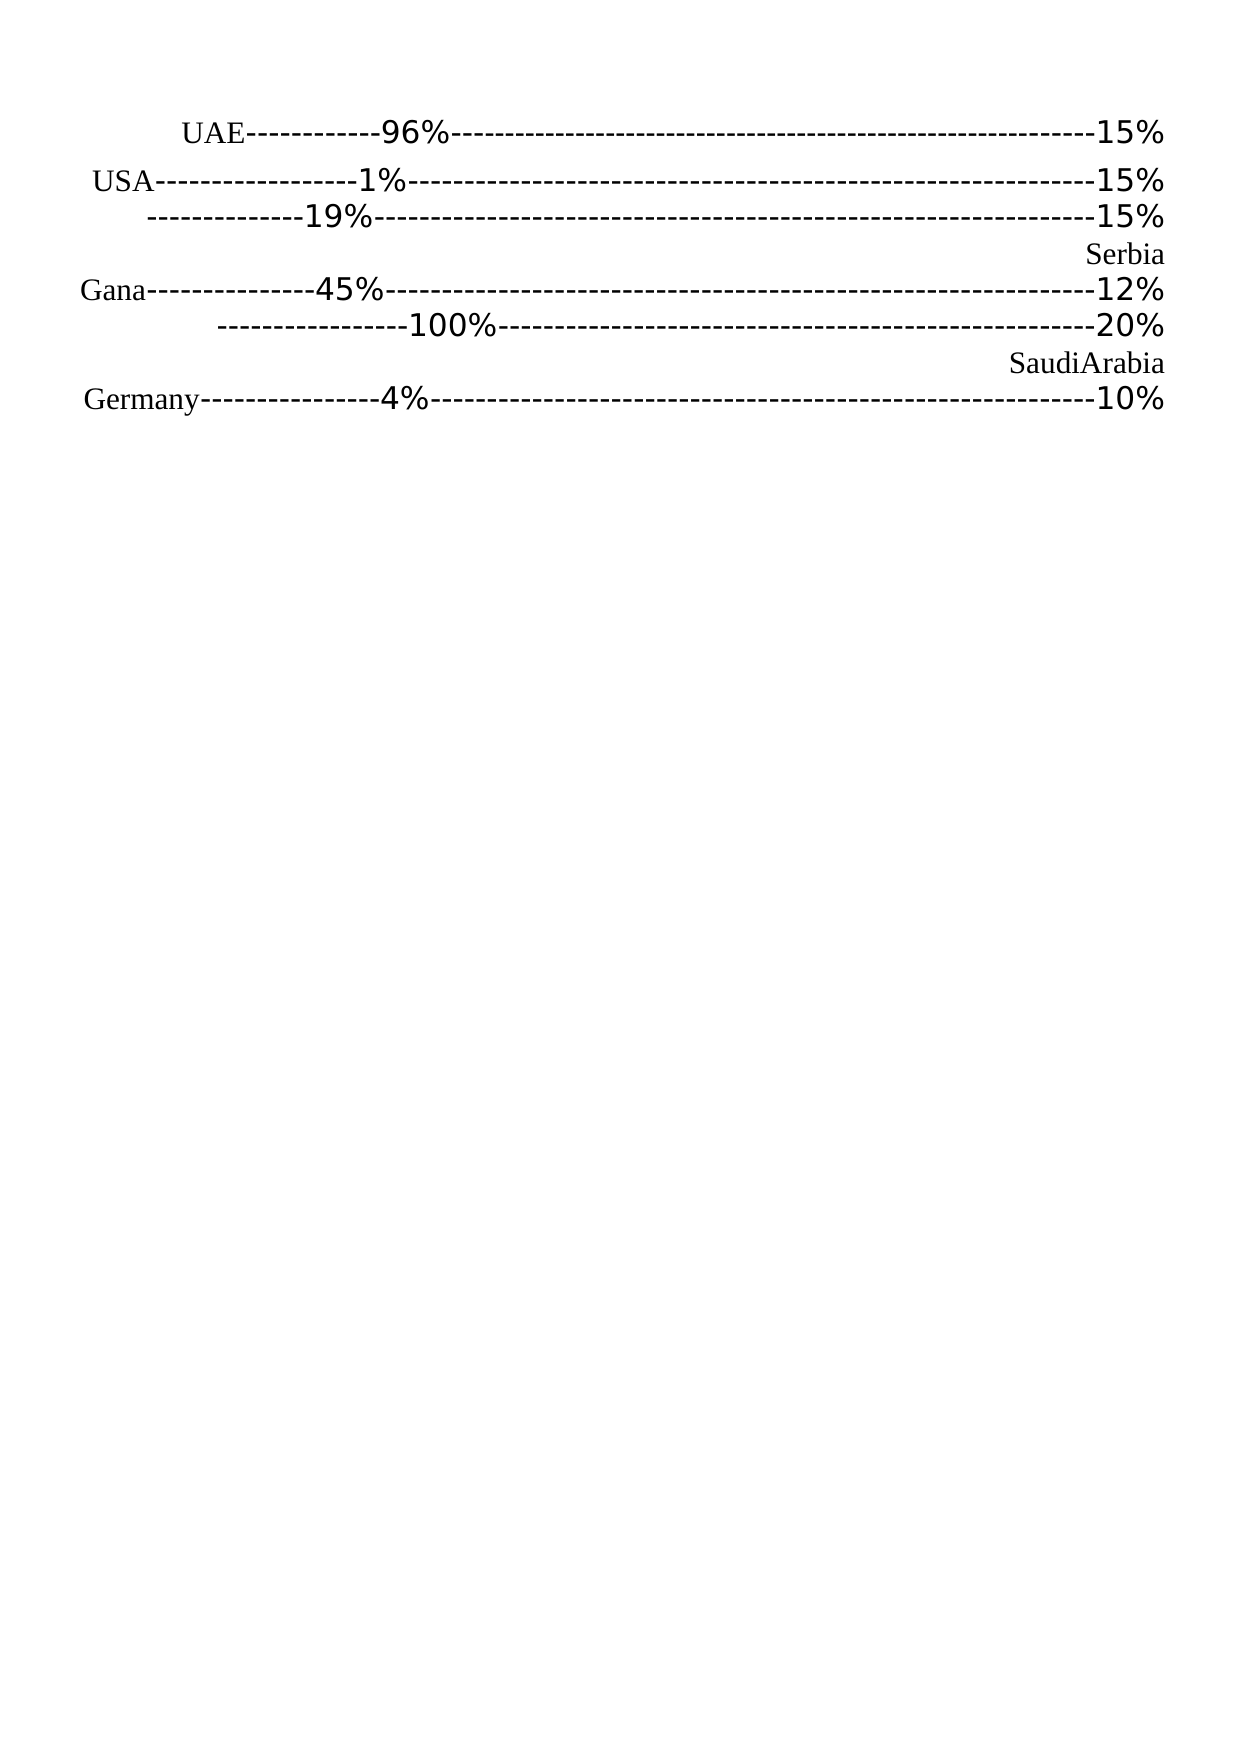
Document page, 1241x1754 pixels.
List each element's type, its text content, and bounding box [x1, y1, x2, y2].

text 10%-----------------------------------------------------------4%----------------Germany [75, 380, 1165, 416]
text 15%----------------------------------------------------------------19%--------------Serbia [75, 199, 1165, 271]
text 15%---------------------------------------------------------------96%------------UAE [75, 103, 1165, 162]
text 12%---------------------------------------------------------------45%---------------Gana [75, 271, 1165, 308]
text 20%-----------------------------------------------------100%-----------------SaudiArabia [75, 308, 1165, 380]
text 15%-------------------------------------------------------------1%------------------USA [75, 162, 1165, 199]
